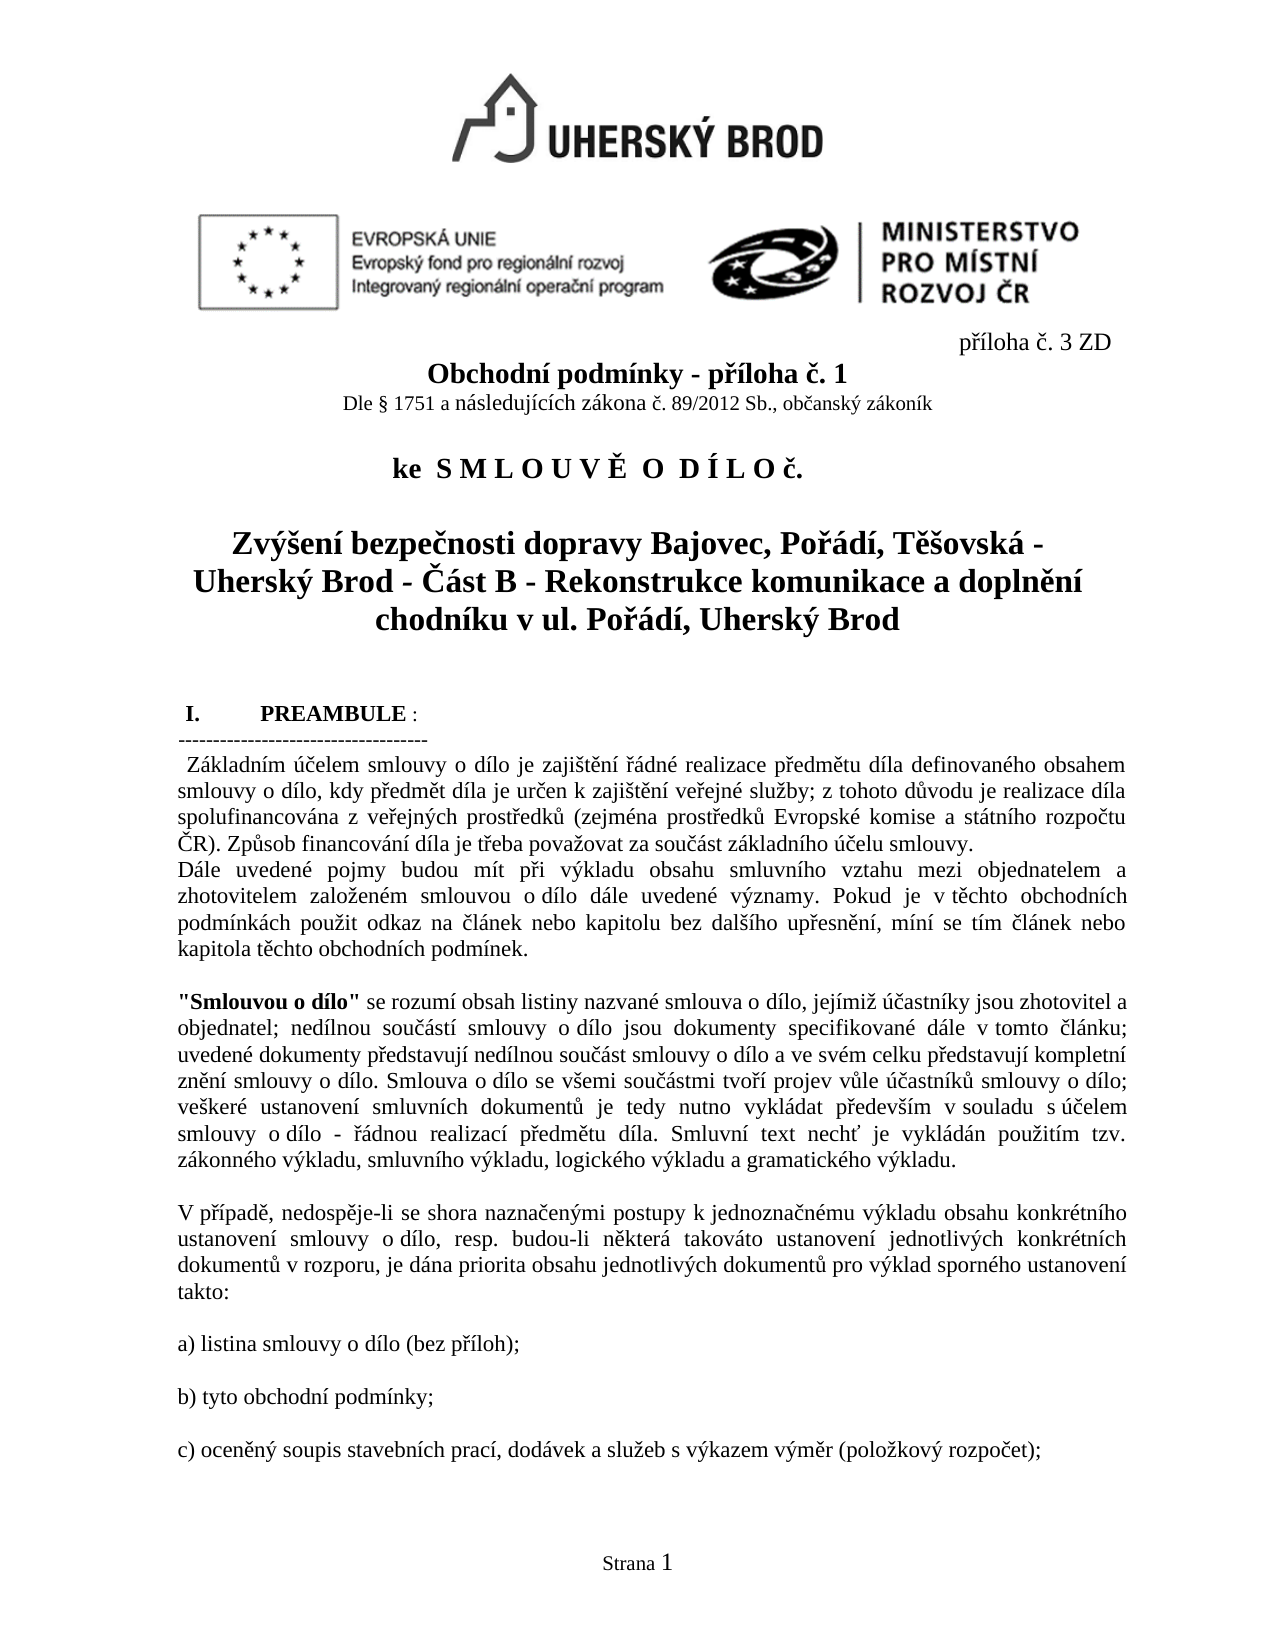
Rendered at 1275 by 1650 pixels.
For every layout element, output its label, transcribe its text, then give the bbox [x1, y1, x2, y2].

picture [181, 191, 1095, 328]
list V případě, nedospěje-li se shora naznačenými postupy k jednoznačnému výkladu obsahu konkrétního ustanovení smlouvy o dílo, resp. budou-li některá takováto ustanovení jednotlivých konkrétních dokumentů v rozporu, je dána priorita obsahu jednotlivých dokumentů pro výklad sporného ustanovení takto: [177, 1199, 1127, 1304]
picture [452, 73, 823, 163]
text Dle § 1751 a následujících zákona č. 89/2012 Sb., občanský zákoník [148, 389, 1127, 416]
text ------------------------------------ [162, 727, 1127, 751]
list c) oceněný soupis stavebních prací, dodávek a služeb s výkazem výměr (položkový rozpočet); [177, 1436, 1127, 1462]
list a) listina smlouvy o dílo (bez příloh); [177, 1331, 1127, 1357]
list PREAMBULE : [185, 700, 1127, 727]
text Uherský Brod - Část B - Rekonstrukce komunikace a doplnění chodníku v ul. Pořádí, Uherský Brod [148, 561, 1127, 638]
text Základním účelem smlouvy o dílo je zajištění řádné realizace předmětu díla definovaného obsahem smlouvy o dílo, kdy předmět díla je určen k zajištění veřejné služby; z tohoto důvodu je realizace díla spolufinancována z veřejných prostředků (zejména prostředků Evropské komise a státního rozpočtu ČR). Způsob financování díla je třeba považovat za součást základního účelu smlouvy. [162, 751, 1127, 856]
list "Smlouvou o dílo" se rozumí obsah listiny nazvané smlouva o dílo, jejímiž účastníky jsou zhotovitel a objednatel; nedílnou součástí smlouvy o dílo jsou dokumenty specifikované dále v tomto článku; uvedené dokumenty představují nedílnou součást smlouvy o dílo a ve svém celku představují kompletní znění smlouvy o dílo. Smlouva o dílo se všemi součástmi tvoří projev vůle účastníků smlouvy o dílo; veškeré ustanovení smluvních dokumentů je tedy nutno vykládat především v souladu s účelem smlouvy o dílo - řádnou realizací předmětu díla. Smluvní text nechť je vykládán použitím tzv. zákonného výkladu, smluvního výkladu, logického výkladu a gramatického výkladu. [177, 988, 1127, 1172]
text ke S M L O U V Ě O D Í L O č. [148, 449, 1127, 484]
text Zvýšení bezpečnosti dopravy Bajovec, Pořádí, Těšovská - [148, 523, 1127, 561]
list Dále uvedené pojmy budou mít při výkladu obsahu smluvního vztahu mezi objednatelem a zhotovitelem založeném smlouvou o dílo dále uvedené významy. Pokud je v těchto obchodních podmínkách použit odkaz na článek nebo kapitolu bez dalšího upřesnění, míní se tím článek nebo kapitola těchto obchodních podmínek. [177, 856, 1127, 962]
list b) tyto obchodní podmínky; [177, 1383, 1127, 1409]
text Obchodní podmínky - příloha č. 1 [148, 356, 1127, 389]
